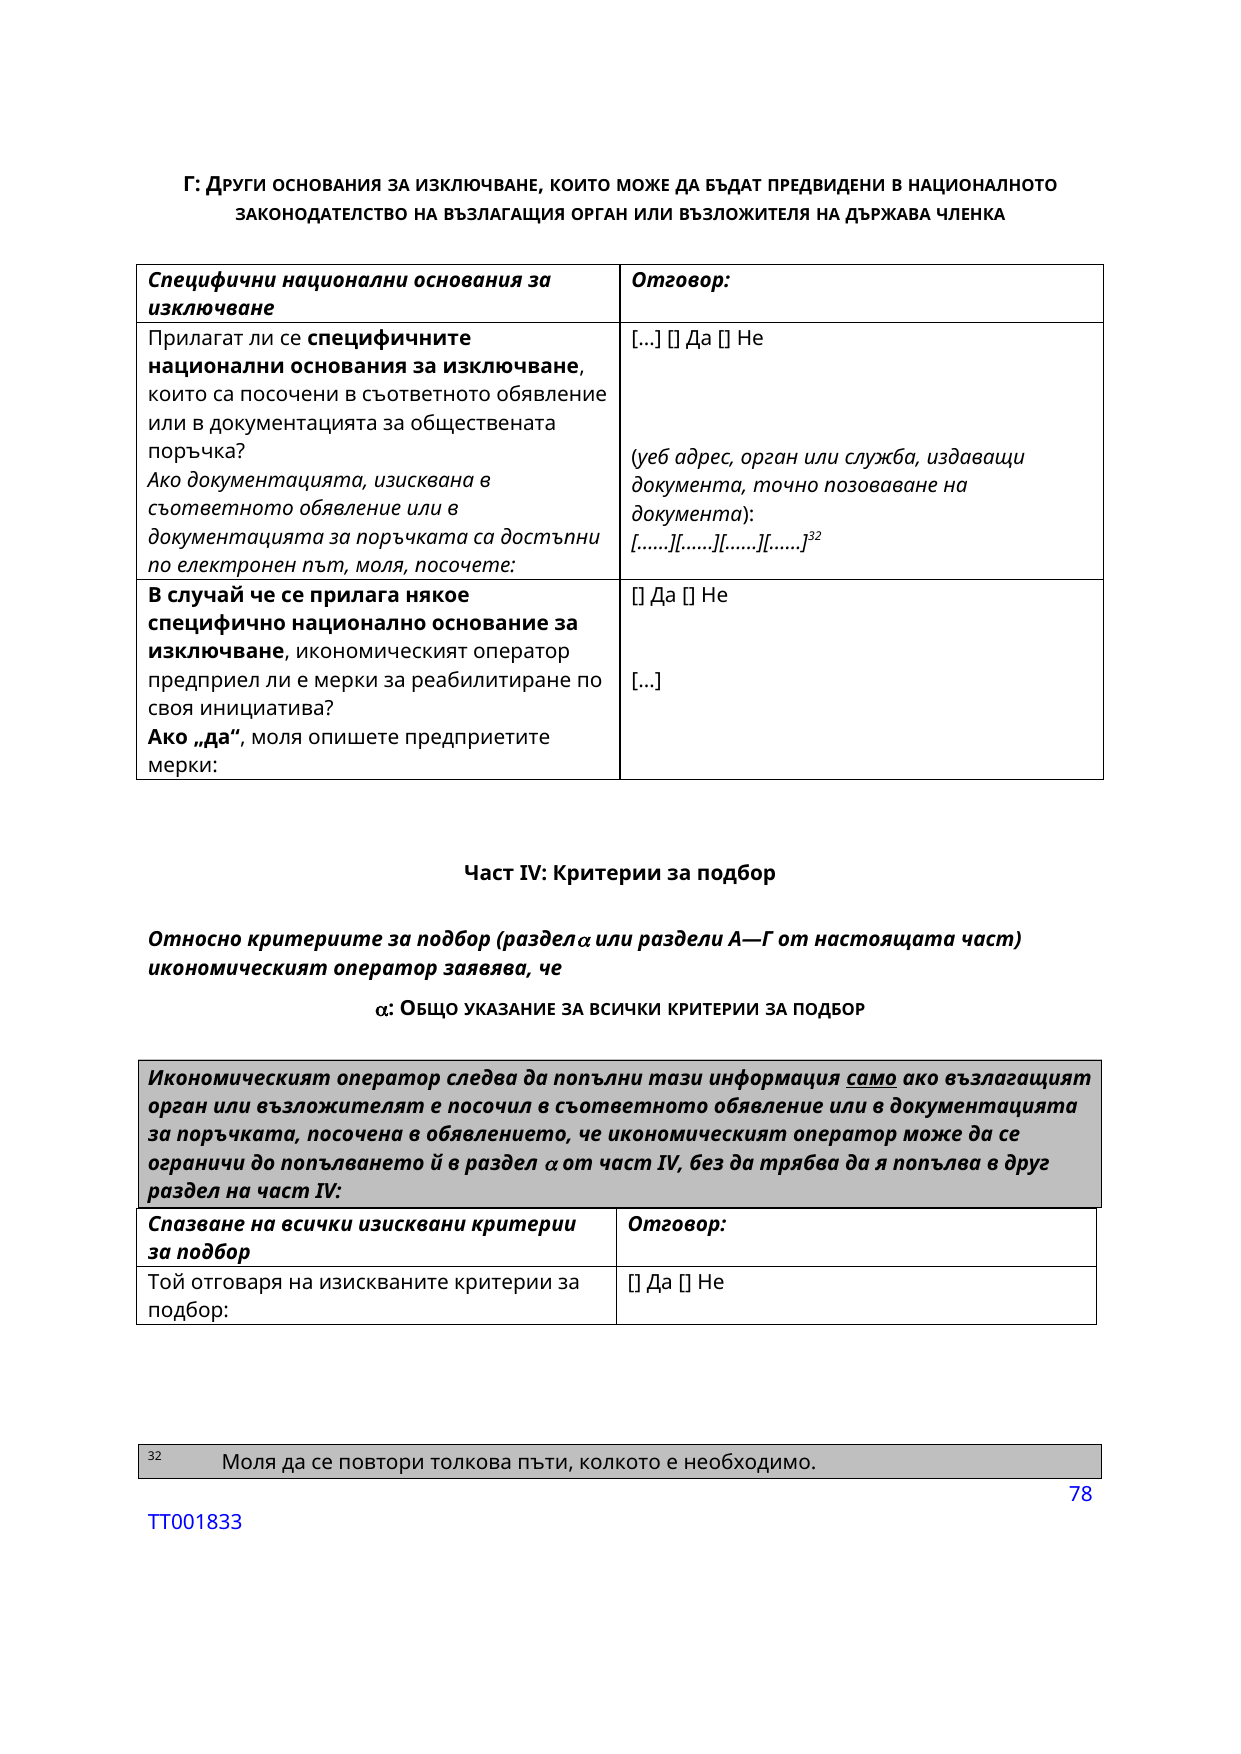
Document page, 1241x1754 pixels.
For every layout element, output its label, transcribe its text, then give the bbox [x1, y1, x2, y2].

table_cell […] [] Да [] Не (уеб адрес, орган или служба, издаващи документа, точно позоваване на документа): [……][……][……][……] [621, 323, 1103, 579]
text Икономическият оператор следва да попълни тази информация само ако възлагащият орган или възложителят е посочил в съответното обявление или в документацията за поръчката, посочена в обявлението, че икономическият оператор може да се ограничи до попълването й в раздел от част ІV, без да трябва да я попълва в друг раздел на част ІV: [139, 1061, 1101, 1207]
table_header Отговор: [621, 265, 1103, 322]
table_header Специфични национални основания за изключване [137, 265, 619, 322]
table_header Спазване на всички изисквани критерии за подбор [137, 1209, 616, 1266]
text Част IV: Критерии за подбор [148, 858, 1092, 887]
table_cell Той отговаря на изискваните критерии за подбор: [137, 1267, 616, 1324]
text : Общо указание за всички критерии за подбор [148, 993, 1092, 1022]
text Относно критериите за подбор (раздел или раздели А—Г от настоящата част) икономическият оператор заявява, че [148, 924, 1092, 981]
table_cell Прилагат ли се специфичните национални основания за изключване, които са посочени в съответното обявление или в документацията за обществената поръчка? Ако документацията, изисквана в съответното обявление или в документацията за поръчката са достъпни по електронен път, моля, посочете: [137, 323, 619, 579]
table_cell В случай че се прилага някое специфично национално основание за изключване, икономическият оператор предприел ли е мерки за реабилитиране по своя инициатива? Ако „да“, моля опишете предприетите мерки: [137, 580, 619, 779]
text Г: Други основания за изключване, които може да бъдат предвидени в националното законодателство на възлагащия орган или възложителя на държава членка [148, 169, 1092, 226]
table_cell [] Да [] Не […] [621, 580, 1103, 779]
table_header Отговор: [617, 1209, 1096, 1266]
table_cell [] Да [] Не [617, 1267, 1096, 1324]
